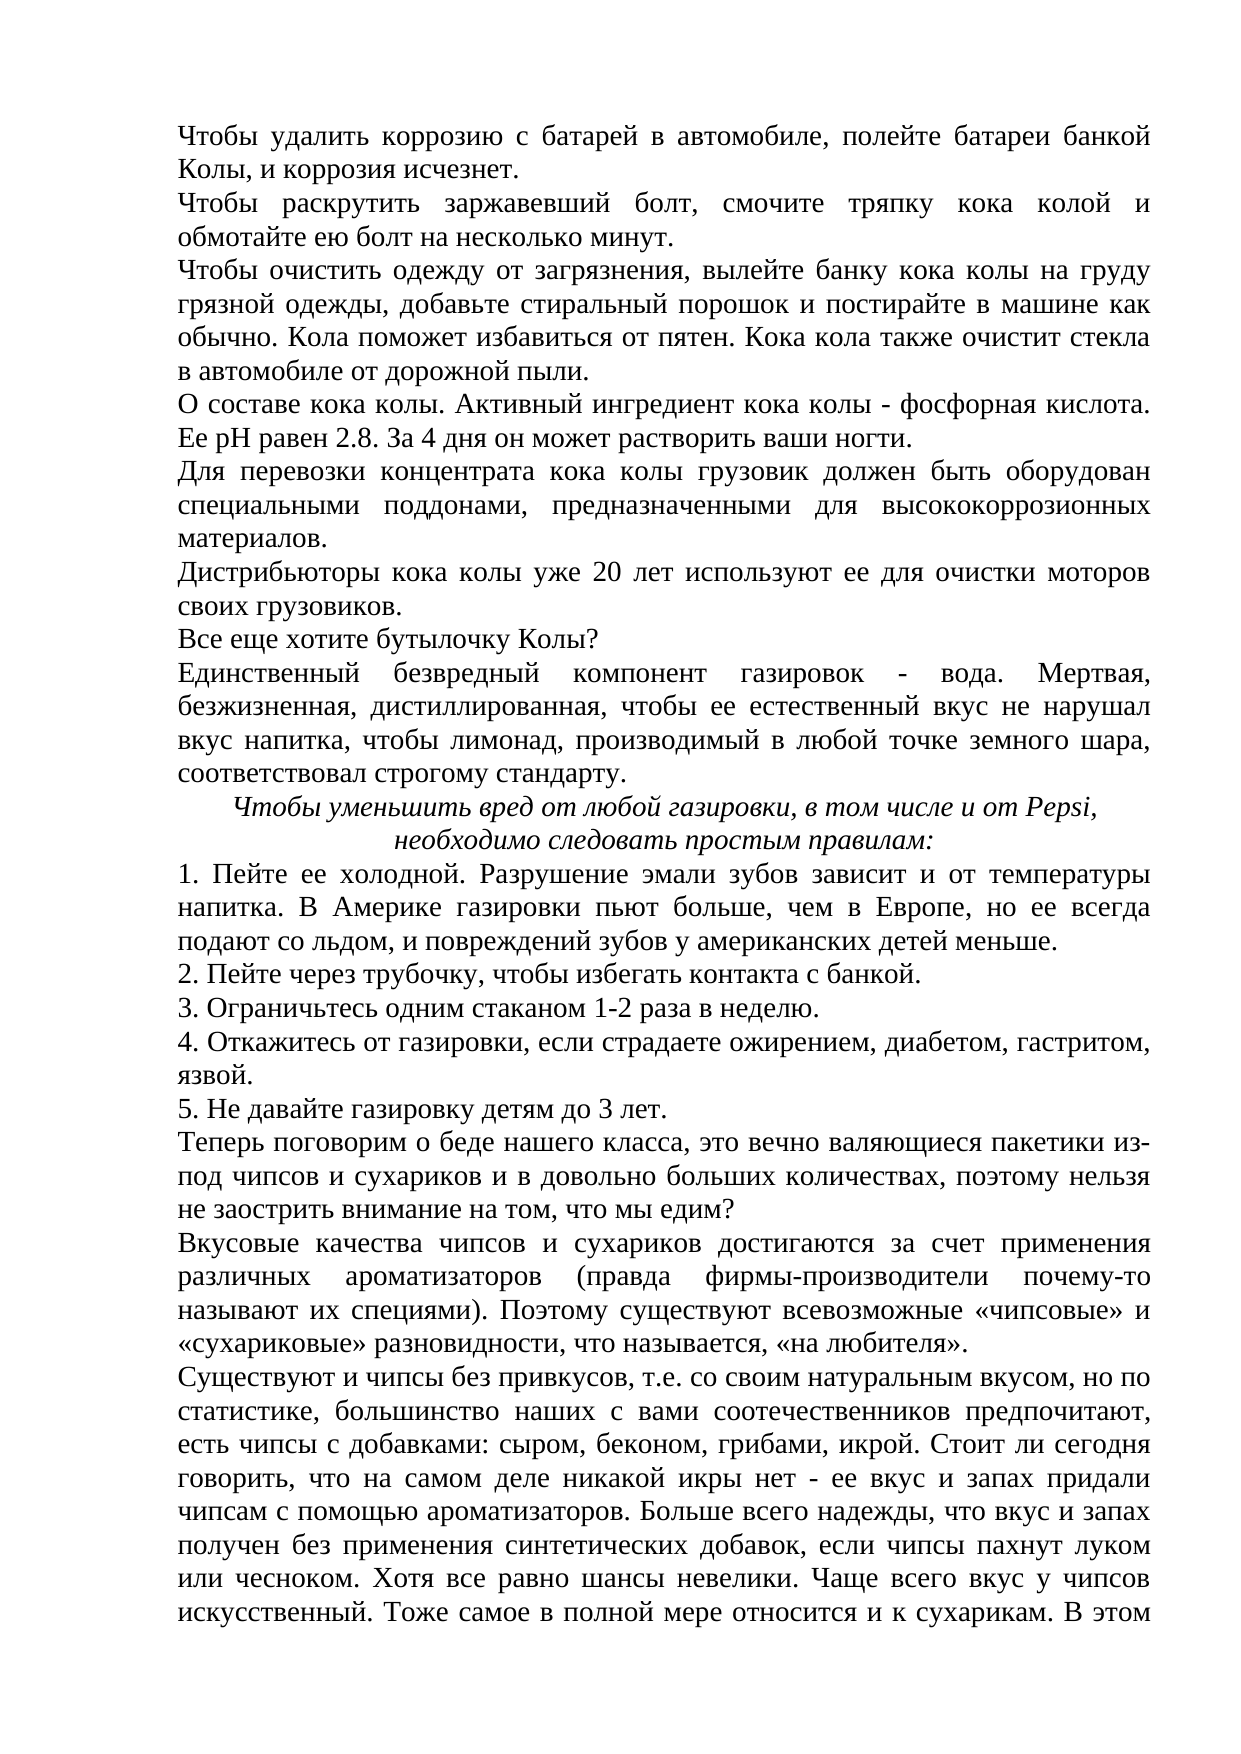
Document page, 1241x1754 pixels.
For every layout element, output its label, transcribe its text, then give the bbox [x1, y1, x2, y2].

text Все еще хотите бутылочку Колы? [177, 621, 1152, 655]
text Единственный безвредный компонент газировок - вода. Мертвая, безжизненная, дистиллированная, чтобы ее естественный вкус не нарушал вкус напитка, чтобы лимонад, производимый в любой точке земного шара, соответствовал строгому стандарту. [177, 655, 1152, 789]
text Чтобы уменьшить вред от любой газировки, в том числе и от Pepsi, необходимо следовать простым правилам: [177, 789, 1152, 856]
text 4. Откажитесь от газировки, если страдаете ожирением, диабетом, гастритом, язвой. [177, 1024, 1152, 1091]
text Чтобы очистить одежду от загрязнения, вылейте банку кока колы на груду грязной одежды, добавьте стиральный порошок и постирайте в машине как обычно. Кола поможет избавиться от пятен. Кока кола также очистит стекла в автомобиле от дорожной пыли. [177, 252, 1152, 386]
text Вкусовые качества чипсов и сухариков достигаются за счет применения различных ароматизаторов (правда фирмы-производители почему-то называют их специями). Поэтому существуют всевозможные «чипсовые» и «сухариковые» разновидности, что называется, «на любителя». [177, 1225, 1152, 1359]
text Чтобы раскрутить заржавевший болт, смочите тряпку кока колой и обмотайте ею болт на несколько минут. [177, 185, 1152, 252]
text Чтобы удалить коррозию с батарей в автомобиле, полейте батареи банкой Колы, и коррозия исчезнет. [177, 118, 1152, 185]
text Теперь поговорим о беде нашего класса, это вечно валяющиеся пакетики из-под чипсов и сухариков и в довольно больших количествах, поэтому нельзя не заострить внимание на том, что мы едим? [177, 1124, 1152, 1225]
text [177, 1359, 1152, 1627]
text 2. Пейте через трубочку, чтобы избегать контакта с банкой. [177, 957, 1152, 990]
text 1. Пейте ее холодной. Разрушение эмали зубов зависит и от температуры напитка. В Америке газировки пьют больше, чем в Европе, но ее всегда подают со льдом, и повреждений зубов у американских детей меньше. [177, 856, 1152, 957]
text 3. Ограничьтесь одним стаканом 1-2 раза в неделю. [177, 990, 1152, 1024]
text О составе кока колы. Активный ингредиент кока колы - фосфорная кислота. Ее рН равен 2.8. За 4 дня он может растворить ваши ногти. [177, 386, 1152, 453]
text 5. Не давайте газировку детям до 3 лет. [177, 1091, 1152, 1124]
text Дистрибьюторы кока колы уже 20 лет используют ее для очистки моторов своих грузовиков. [177, 554, 1152, 621]
text Для перевозки концентрата кока колы грузовик должен быть оборудован специальными поддонами, предназначенными для высококоррозионных материалов. [177, 453, 1152, 554]
